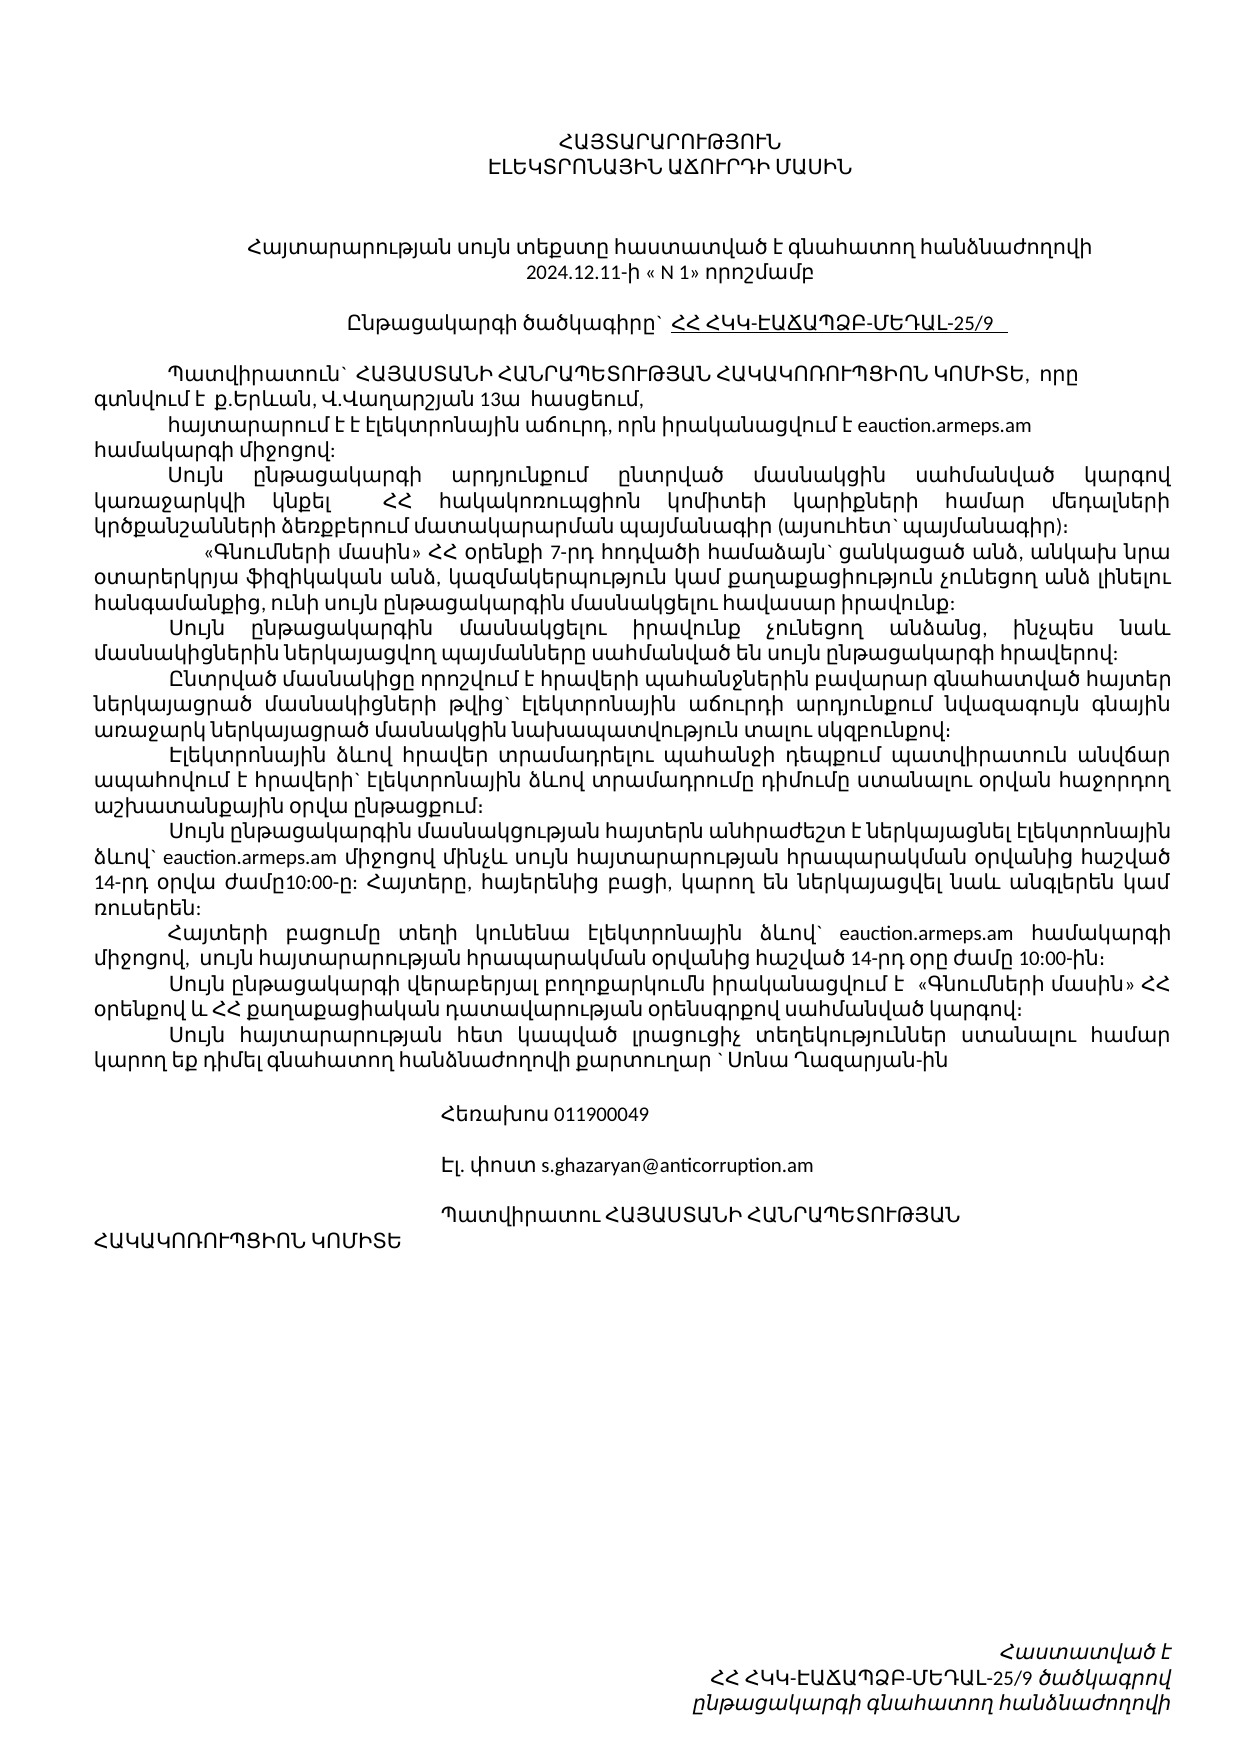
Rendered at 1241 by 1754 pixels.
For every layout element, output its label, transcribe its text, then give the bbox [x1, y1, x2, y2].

text ՀՀ ՀԿԿ-ԷԱՃԱՊՁԲ-ՄԵԴԱԼ-25/9 ծածկագրով [94, 1665, 1171, 1690]
text Հաստատված է [94, 1639, 1171, 1665]
text Սույն ընթացակարգին մասնակցության հայտերն անհրաժեշտ է ներկայացնել էլեկտրոնային ձևով` eauction.armeps.am միջոցով մինչև սույն հայտարարության հրապարակման օրվանից հաշված 14-րդ օրվա ժամը10:00-ը: Հայտերը, հայերենից բացի, կարող են ներկայացվել նաև անգլերեն կամ ռուսերեն: [94, 818, 1171, 920]
text Պատվիրատու ՀԱՅԱՍՏԱՆԻ ՀԱՆՐԱՊԵՏՈՒԹՅԱՆ ՀԱԿԱԿՈՌՈՒՊՑԻՈՆ ԿՈՄԻՏԵ [94, 1203, 1171, 1253]
text ընթացակարգի գնահատող հանձնաժողովի [94, 1690, 1171, 1716]
text Էլ. փոստ s.ghazaryan@anticorruption.am [94, 1152, 1171, 1177]
text Հեռախոս 011900049 [94, 1101, 1171, 1126]
text Սույն ընթացակարգի վերաբերյալ բողոքարկումն իրականացվում է «Գնումների մասին» ՀՀ օրենքով և ՀՀ քաղաքացիական դատավարության օրենսգրքով սահմանված կարգով։ [94, 971, 1171, 1022]
text Սույն ընթացակարգին մասնակցելու իրավունք չունեցող անձանց, ինչպես նաև մասնակիցներին ներկայացվող պայմանները սահմանված են սույն ընթացակարգի հրավերով: [94, 615, 1171, 666]
text ՀԱՅՏԱՐԱՐՈՒԹՅՈՒՆ [94, 129, 1171, 154]
text Սույն ընթացակարգի արդյունքում ընտրված մասնակցին սահմանված կարգով կառաջարկվի կնքել ՀՀ հակակոռուպցիոն կոմիտեի կարիքների համար մեդալների կրծքանշանների ձեռքբերում մատակարարման պայմանագիր (այսուհետ` պայմանագիր)։ [94, 463, 1171, 539]
text Պատվիրատուն` ՀԱՅԱՍՏԱՆԻ ՀԱՆՐԱՊԵՏՈՒԹՅԱՆ ՀԱԿԱԿՈՌՈՒՊՑԻՈՆ ԿՈՄԻՏԵ, որը գտնվում է ք.Երևան, Վ.Վաղարշյան 13ա հասցեում, [94, 361, 1171, 412]
text Հայտերի բացումը տեղի կունենա էլեկտրոնային ձևով` eauction.armeps.am համակարգի միջոցով, սույն հայտարարության հրապարակման օրվանից հաշված 14-րդ օրը ժամը 10:00-ին։ [94, 920, 1171, 971]
text Սույն հայտարարության հետ կապված լրացուցիչ տեղեկություններ ստանալու համար կարող եք դիմել գնահատող հանձնաժողովի քարտուղար ` Սոնա Ղազարյան-ին [94, 1022, 1171, 1073]
text 2024.12.11 -ի « N 1» որոշմամբ [94, 259, 1171, 285]
text Ընթացակարգի ծածկագիրը` ՀՀ ՀԿԿ-ԷԱՃԱՊՁԲ-ՄԵԴԱԼ-25/9 [94, 310, 1171, 336]
text «Գնումների մասին» ՀՀ օրենքի 7-րդ հոդվածի համաձայն` ցանկացած անձ, անկախ նրա օտարերկրյա ֆիզիկական անձ, կազմակերպություն կամ քաղաքացիություն չունեցող անձ լինելու հանգամանքից, ունի սույն ընթացակարգին մասնակցելու հավասար իրավունք: [94, 539, 1171, 615]
text ԷԼԵԿՏՐՈՆԱՅԻՆ ԱՃՈՒՐԴԻ ՄԱՍԻՆ [94, 154, 1171, 180]
text հայտարարում է է էլեկտրոնային աճուրդ, որն իրականացվում է eauction.armeps.am համակարգի միջոցով: [94, 412, 1171, 463]
text Հայտարարության սույն տեքստը հաստատված է գնահատող հանձնաժողովի [94, 234, 1171, 259]
text Ընտրված մասնակիցը որոշվում է հրավերի պահանջներին բավարար գնահատված հայտեր ներկայացրած մասնակիցների թվից` էլեկտրոնային աճուրդի արդյունքում նվազագույն գնային առաջարկ ներկայացրած մասնակցին նախապատվություն տալու սկզբունքով։ [94, 666, 1171, 742]
text Էլեկտրոնային ձևով հրավեր տրամադրելու պահանջի դեպքում պատվիրատուն անվճար ապահովում է հրավերի` էլեկտրոնային ձևով տրամադրումը դիմումը ստանալու օրվան հաջորդող աշխատանքային օրվա ընթացքում։ [94, 742, 1171, 818]
